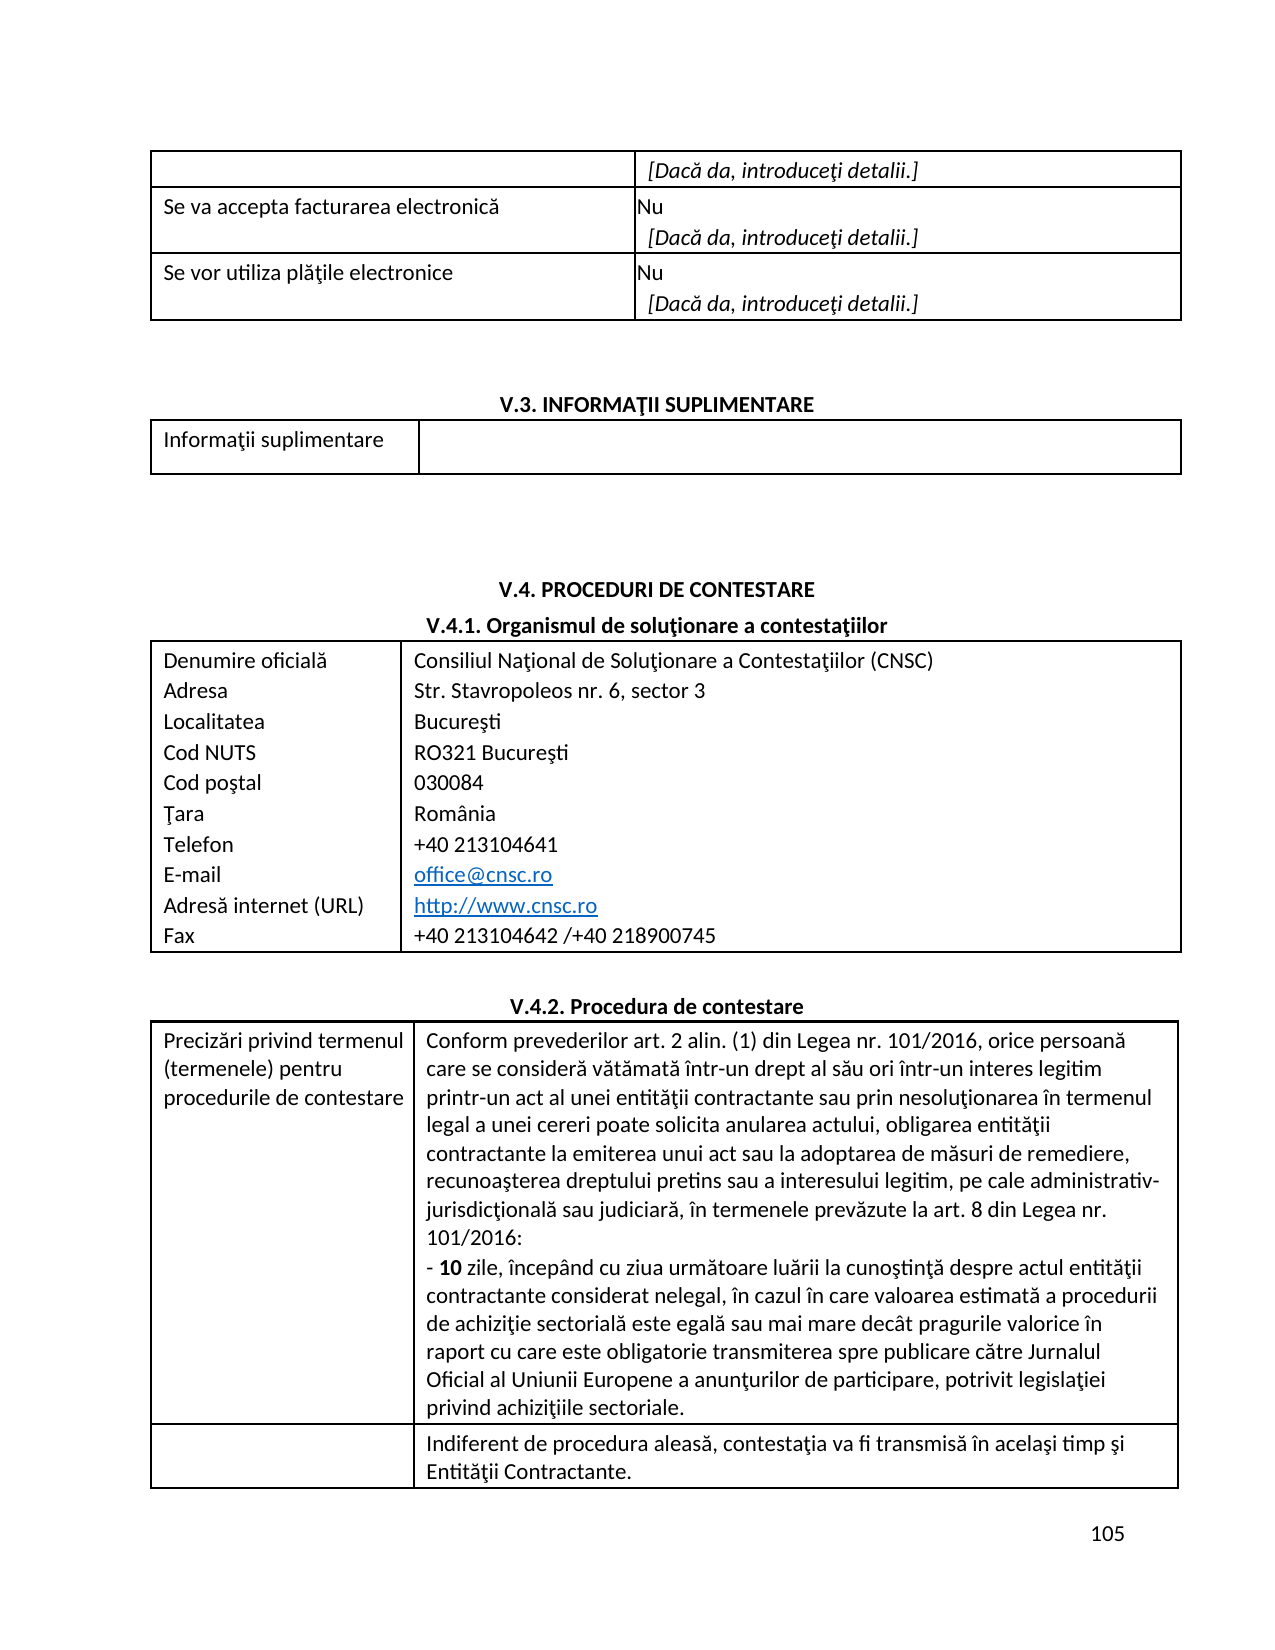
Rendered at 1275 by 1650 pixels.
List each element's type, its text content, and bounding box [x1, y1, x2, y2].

table_header Consiliul Naţional de Soluţionare a Contestaţiilor (CNSC) Str. Stavropoleos nr. 6, sector 3 Bucureşti RO321 Bucureşti 030084 România +40 213104641 office@cnsc.ro http://www.cnsc.ro +40 213104642 /+40 218900745 [402, 642, 1180, 951]
table_header [420, 421, 1180, 473]
text V.4. PROCEDURI DE CONTESTARE [189, 575, 1125, 603]
text V.3. INFORMAŢII SUPLIMENTARE [189, 391, 1125, 419]
table_cell Se vor utiliza plăţile electronice [152, 254, 634, 319]
table_header Conform prevederilor art. 2 alin. (1) din Legea nr. 101/2016, orice persoană care se consideră vătămată într-un drept al său ori într-un interes legitim printr-un act al unei entităţii contractante sau prin nesoluţionarea în termenul legal a unei cereri poate solicita anularea actului, obligarea entităţii contractante la emiterea unui act sau la adoptarea de măsuri de remediere, recunoaşterea dreptului pretins sau a interesului legitim, pe cale administrativ-jurisdicţională sau judiciară, în termenele prevăzute la art. 8 din Legea nr. 101/2016: - 10 zile, începând cu ziua următoare luării la cunoştinţă despre actul entităţii contractante considerat nelegal, în cazul în care valoarea estimată a procedurii de achiziţie sectorială este egală sau mai mare decât pragurile valorice în raport cu care este obligatorie transmiterea spre publicare către Jurnalul Oficial al Uniunii Europene a anunţurilor de participare, potrivit legislaţiei privind achiziţiile sectoriale. [415, 1023, 1177, 1423]
table_cell [152, 1425, 413, 1487]
table_cell Nu [Dacă da, introduceţi detalii.] [636, 188, 1180, 252]
table_header Informaţii suplimentare [152, 421, 418, 473]
table_cell Nu [Dacă da, introduceţi detalii.] [636, 254, 1180, 319]
table_header Precizări privind termenul (termenele) pentru procedurile de contestare [152, 1023, 413, 1423]
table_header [152, 152, 634, 186]
table_cell Se va accepta facturarea electronică [152, 188, 634, 252]
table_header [636, 152, 1180, 186]
text V.4.1. Organismul de soluţionare a contestaţiilor [189, 612, 1125, 640]
table_header Denumire oficială Adresa Localitatea Cod NUTS Cod poştal Ţara Telefon E-mail Adresă internet (URL) Fax [152, 642, 400, 951]
text V.4.2. Procedura de contestare [189, 992, 1125, 1020]
table_cell Indiferent de procedura aleasă, contestaţia va fi transmisă în acelaşi timp şi Entităţii Contractante. [415, 1425, 1177, 1487]
